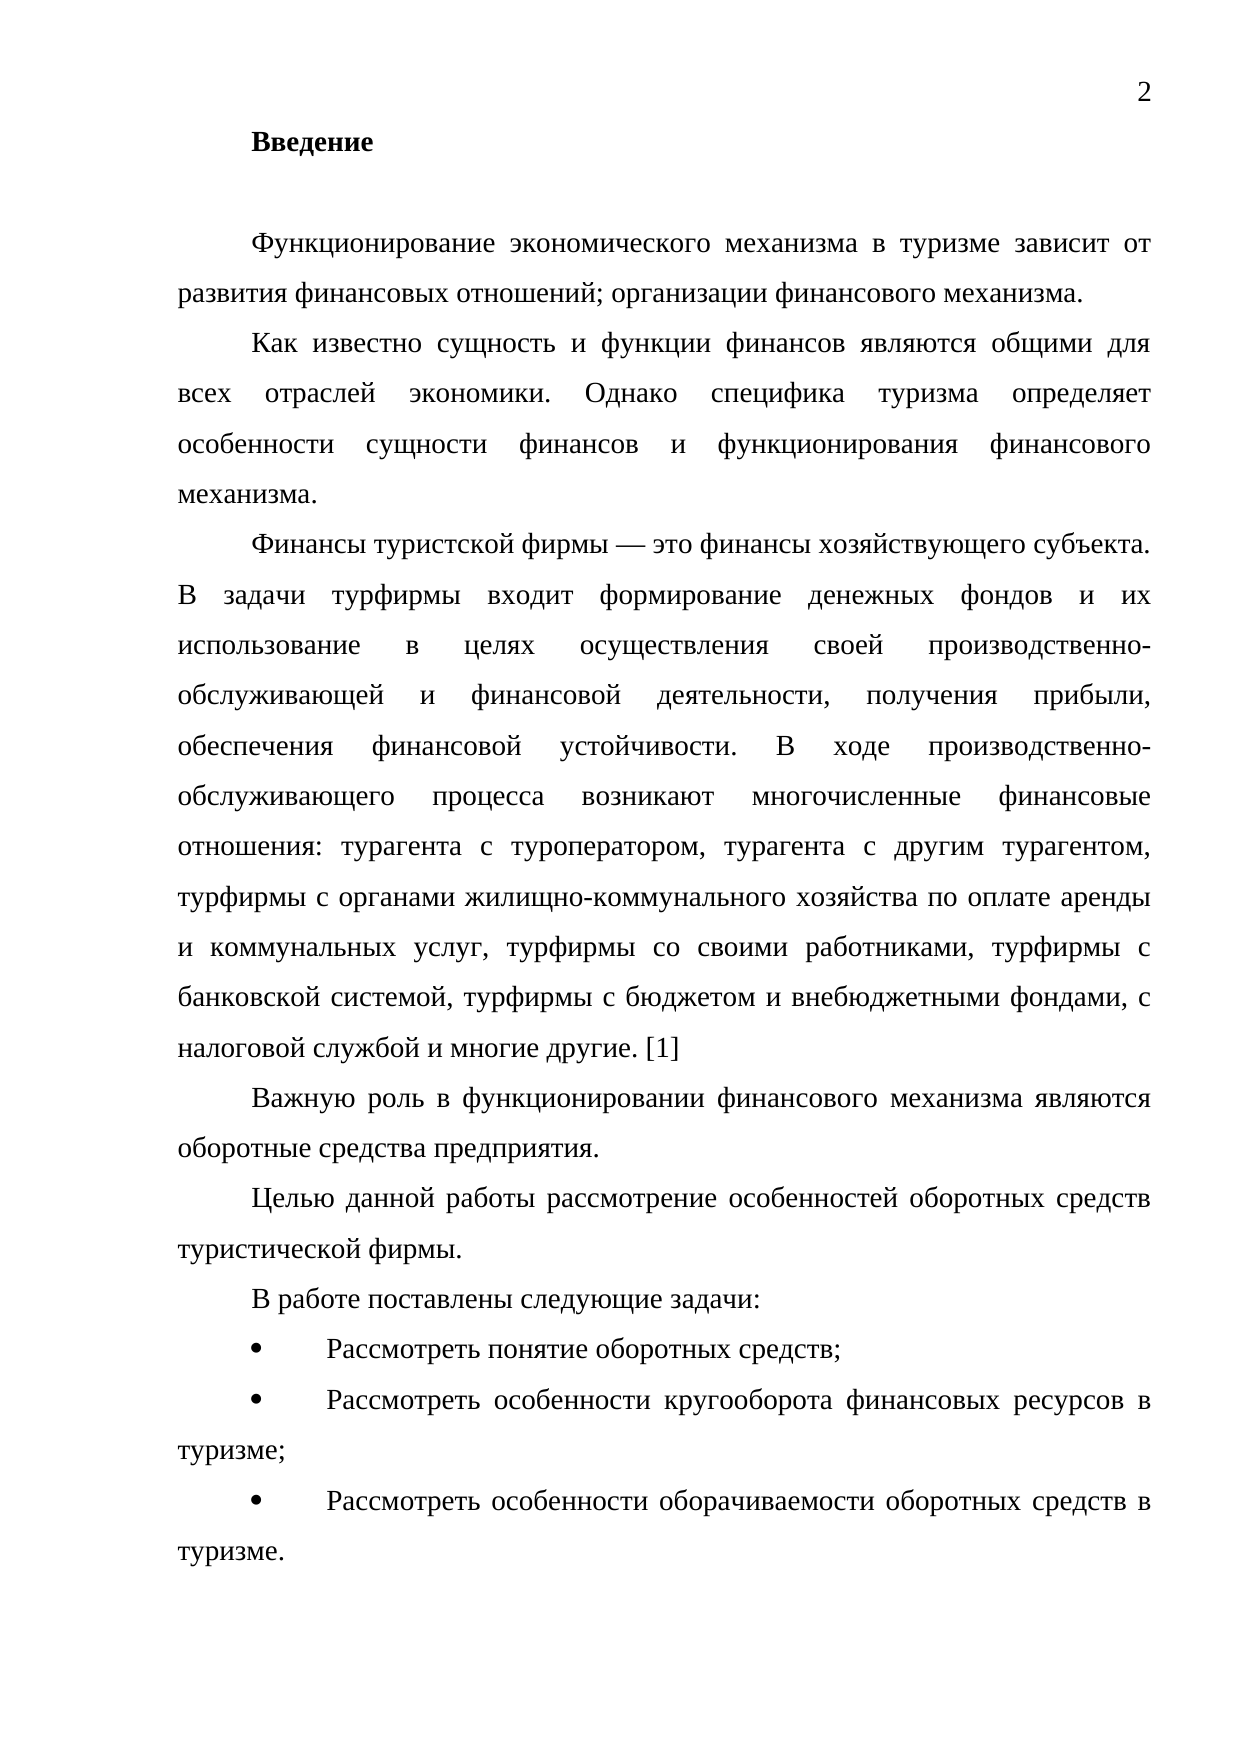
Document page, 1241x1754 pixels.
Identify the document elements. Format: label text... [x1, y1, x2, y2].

text Важную роль в функционировании финансового механизма являются оборотные средства предприятия. [177, 1080, 1152, 1164]
list Рассмотреть особенности кругооборота финансовых ресурсов в туризме; [177, 1382, 1152, 1466]
subtitle Введение [177, 124, 1152, 158]
text Функционирование экономического механизма в туризме зависит от развития финансовых отношений; организации финансового механизма. [177, 225, 1152, 308]
text Целью данной работы рассмотрение особенностей оборотных средств туристической фирмы. [177, 1181, 1152, 1264]
list Рассмотреть понятие оборотных средств; [177, 1332, 1152, 1365]
text Финансы туристской фирмы — это финансы хозяйствующего субъекта. В задачи турфирмы входит формирование денежных фондов и их использование в целях осуществления своей производственно-обслуживающей и финансовой деятельности, получения прибыли, обеспечения финансовой устойчивости. В ходе производственно-обслуживающего процесса возникают многочисленные финансовые отношения: турагентa с туроператором, турагента с другим турагентом, турфирмы с органами жилищно-коммунального хозяйства по оплате аренды и коммунальных услуг, турфирмы со своими работниками, турфирмы с банковской системой, турфирмы с бюджетом и внебюджетными фондами, с налоговой службой и многие другие. [1] [177, 527, 1152, 1063]
list Рассмотреть особенности оборачиваемости оборотных средств в туризме. [177, 1483, 1152, 1567]
text Как известно сущность и функции финансов являются общими для всех отраслей экономики. Однако специфика туризма определяет особенности сущности финансов и функционирования финансового механизма. [177, 325, 1152, 510]
text В работе поставлены следующие задачи: [177, 1281, 1152, 1315]
